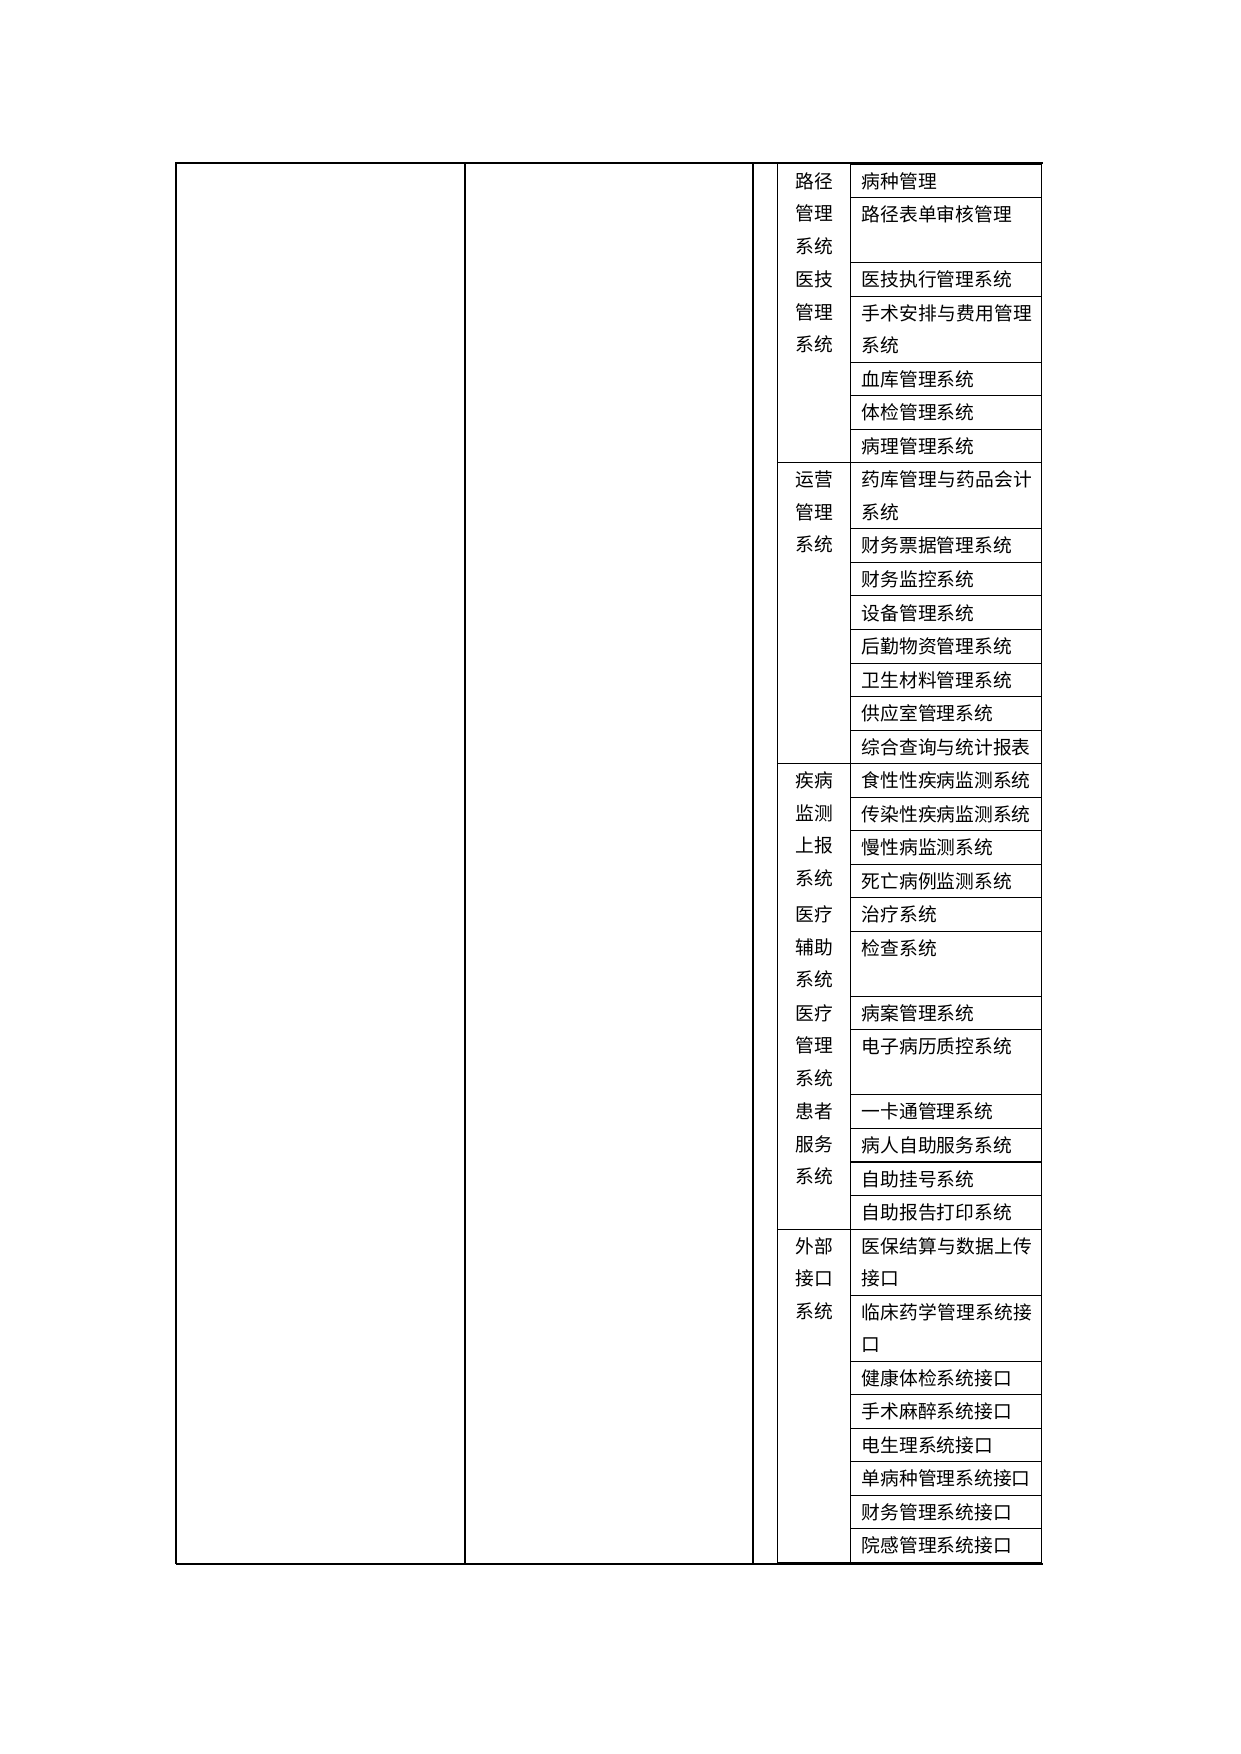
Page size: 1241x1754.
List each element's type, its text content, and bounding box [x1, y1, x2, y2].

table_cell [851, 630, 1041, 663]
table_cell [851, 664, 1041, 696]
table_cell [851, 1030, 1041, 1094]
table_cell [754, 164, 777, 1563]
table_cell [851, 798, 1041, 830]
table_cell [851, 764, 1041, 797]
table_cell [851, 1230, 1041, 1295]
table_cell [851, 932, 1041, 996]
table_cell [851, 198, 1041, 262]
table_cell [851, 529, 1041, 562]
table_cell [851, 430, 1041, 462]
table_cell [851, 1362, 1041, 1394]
table_cell 1 [177, 164, 464, 1563]
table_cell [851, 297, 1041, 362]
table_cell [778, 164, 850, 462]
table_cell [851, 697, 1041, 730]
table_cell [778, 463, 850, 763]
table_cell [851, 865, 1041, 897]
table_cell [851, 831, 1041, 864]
table_cell [466, 164, 752, 1563]
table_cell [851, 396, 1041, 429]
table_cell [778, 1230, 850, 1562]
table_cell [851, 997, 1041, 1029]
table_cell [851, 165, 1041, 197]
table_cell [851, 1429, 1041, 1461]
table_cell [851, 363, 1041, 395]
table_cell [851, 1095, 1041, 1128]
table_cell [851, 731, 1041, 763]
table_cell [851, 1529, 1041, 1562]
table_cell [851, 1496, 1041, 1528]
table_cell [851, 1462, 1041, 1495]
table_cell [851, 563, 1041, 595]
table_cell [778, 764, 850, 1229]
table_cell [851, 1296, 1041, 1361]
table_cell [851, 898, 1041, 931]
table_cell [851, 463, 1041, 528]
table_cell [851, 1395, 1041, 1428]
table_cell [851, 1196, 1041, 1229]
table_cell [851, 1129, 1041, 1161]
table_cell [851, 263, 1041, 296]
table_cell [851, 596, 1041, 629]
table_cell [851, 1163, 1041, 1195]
